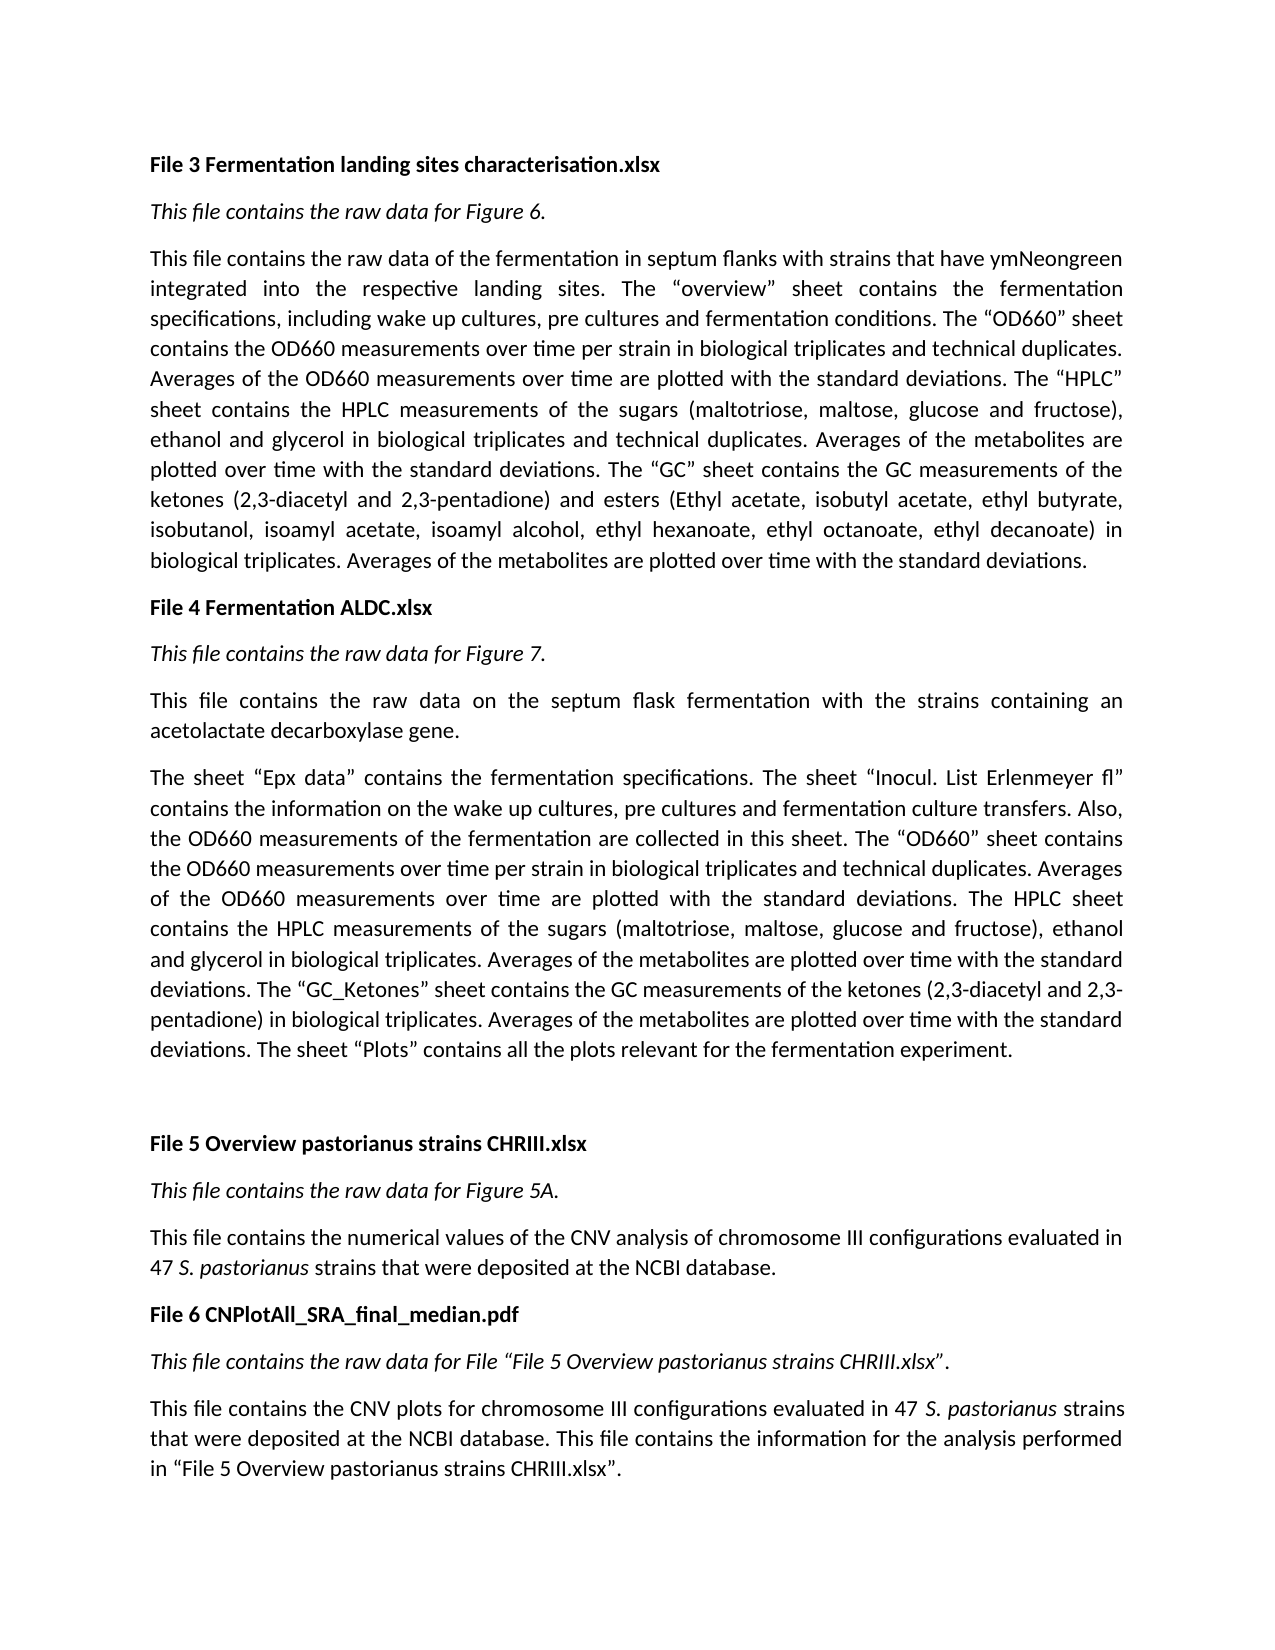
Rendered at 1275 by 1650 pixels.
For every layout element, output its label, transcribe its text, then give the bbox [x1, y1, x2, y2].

text This file contains the raw data of the fermentation in septum flanks with strains that have ymNeongreen integrated into the respective landing sites. The “overview” sheet contains the fermentation specifications, including wake up cultures, pre cultures and fermentation conditions. The “OD660” sheet contains the OD660 measurements over time per strain in biological triplicates and technical duplicates. Averages of the OD660 measurements over time are plotted with the standard deviations. The “HPLC” sheet contains the HPLC measurements of the sugars (maltotriose, maltose, glucose and fructose), ethanol and glycerol in biological triplicates and technical duplicates. Averages of the metabolites are plotted over time with the standard deviations. The “GC” sheet contains the GC measurements of the ketones (2,3-diacetyl and 2,3-pentadione) and esters (Ethyl acetate, isobutyl acetate, ethyl butyrate, isobutanol, isoamyl acetate, isoamyl alcohol, ethyl hexanoate, ethyl octanoate, ethyl decanoate) in biological triplicates. Averages of the metabolites are plotted over time with the standard deviations. [150, 244, 1125, 574]
text This file contains the raw data for File “File 5 Overview pastorianus strains CHRIII.xlsx”. [150, 1347, 1125, 1375]
text This file contains the numerical values of the CNV analysis of chromosome III configurations evaluated in 47 S. pastorianus strains that were deposited at the NCBI database. [150, 1223, 1125, 1281]
text File 5 Overview pastorianus strains CHRIII.xlsx [150, 1129, 1125, 1157]
text This file contains the CNV plots for chromosome III configurations evaluated in 47 S. pastorianus strains that were deposited at the NCBI database. This file contains the information for the analysis performed in “File 5 Overview pastorianus strains CHRIII.xlsx”. [150, 1394, 1125, 1482]
text File 3 Fermentation landing sites characterisation.xlsx [150, 150, 1125, 178]
text File 4 Fermentation ALDC.xlsx [150, 593, 1125, 621]
text This file contains the raw data for Figure 7. [150, 639, 1125, 668]
text This file contains the raw data for Figure 6. [150, 197, 1125, 225]
text This file contains the raw data on the septum flask fermentation with the strains containing an acetolactate decarboxylase gene. [150, 686, 1125, 745]
text This file contains the raw data for Figure 5A. [150, 1176, 1125, 1204]
text File 6 CNPlotAll_SRA_final_median.pdf [150, 1300, 1125, 1328]
text The sheet “Epx data” contains the fermentation specifications. The sheet “Inocul. List Erlenmeyer fl” contains the information on the wake up cultures, pre cultures and fermentation culture transfers. Also, the OD660 measurements of the fermentation are collected in this sheet. The “OD660” sheet contains the OD660 measurements over time per strain in biological triplicates and technical duplicates. Averages of the OD660 measurements over time are plotted with the standard deviations. The HPLC sheet contains the HPLC measurements of the sugars (maltotriose, maltose, glucose and fructose), ethanol and glycerol in biological triplicates. Averages of the metabolites are plotted over time with the standard deviations. The “GC_Ketones” sheet contains the GC measurements of the ketones (2,3-diacetyl and 2,3-pentadione) in biological triplicates. Averages of the metabolites are plotted over time with the standard deviations. The sheet “Plots” contains all the plots relevant for the fermentation experiment. [150, 763, 1125, 1063]
